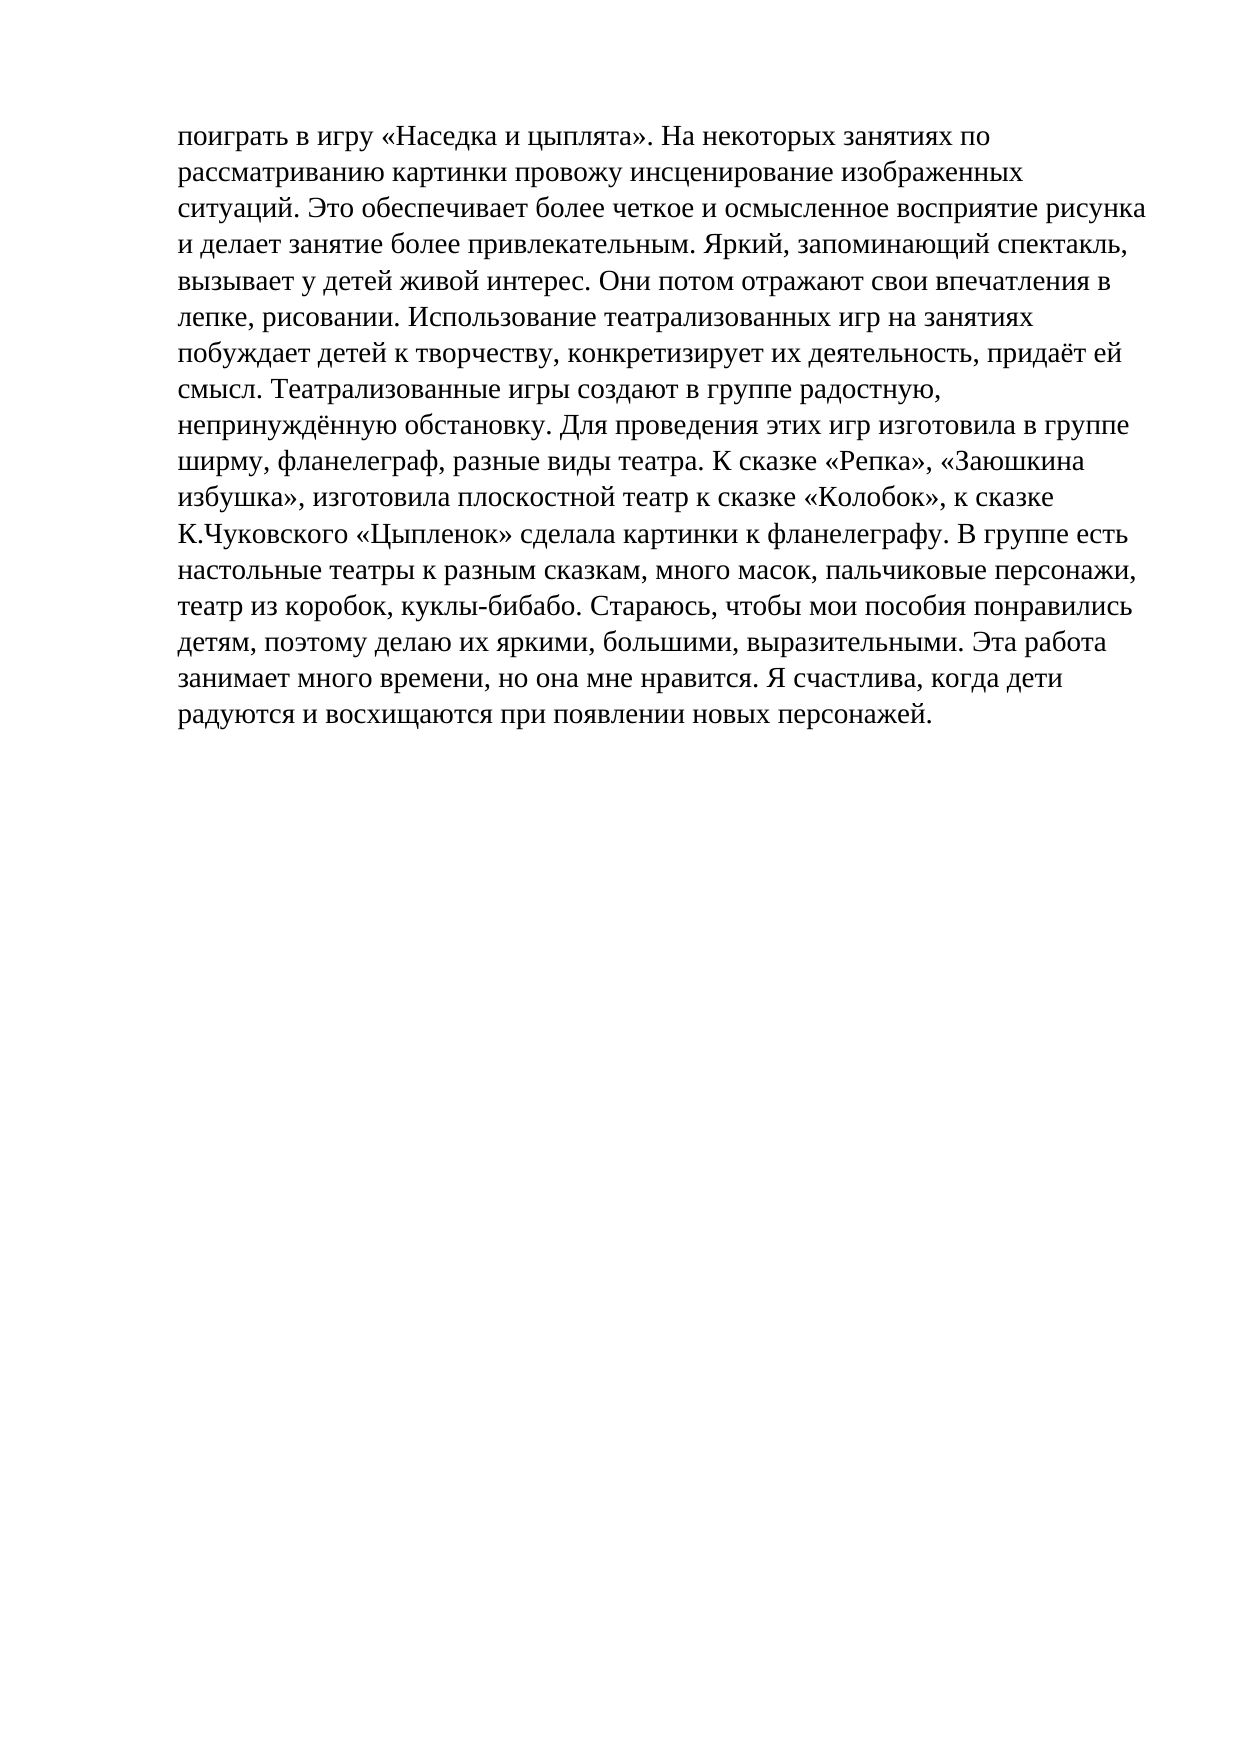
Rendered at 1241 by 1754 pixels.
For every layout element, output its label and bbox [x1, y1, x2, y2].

text [177, 118, 1152, 730]
